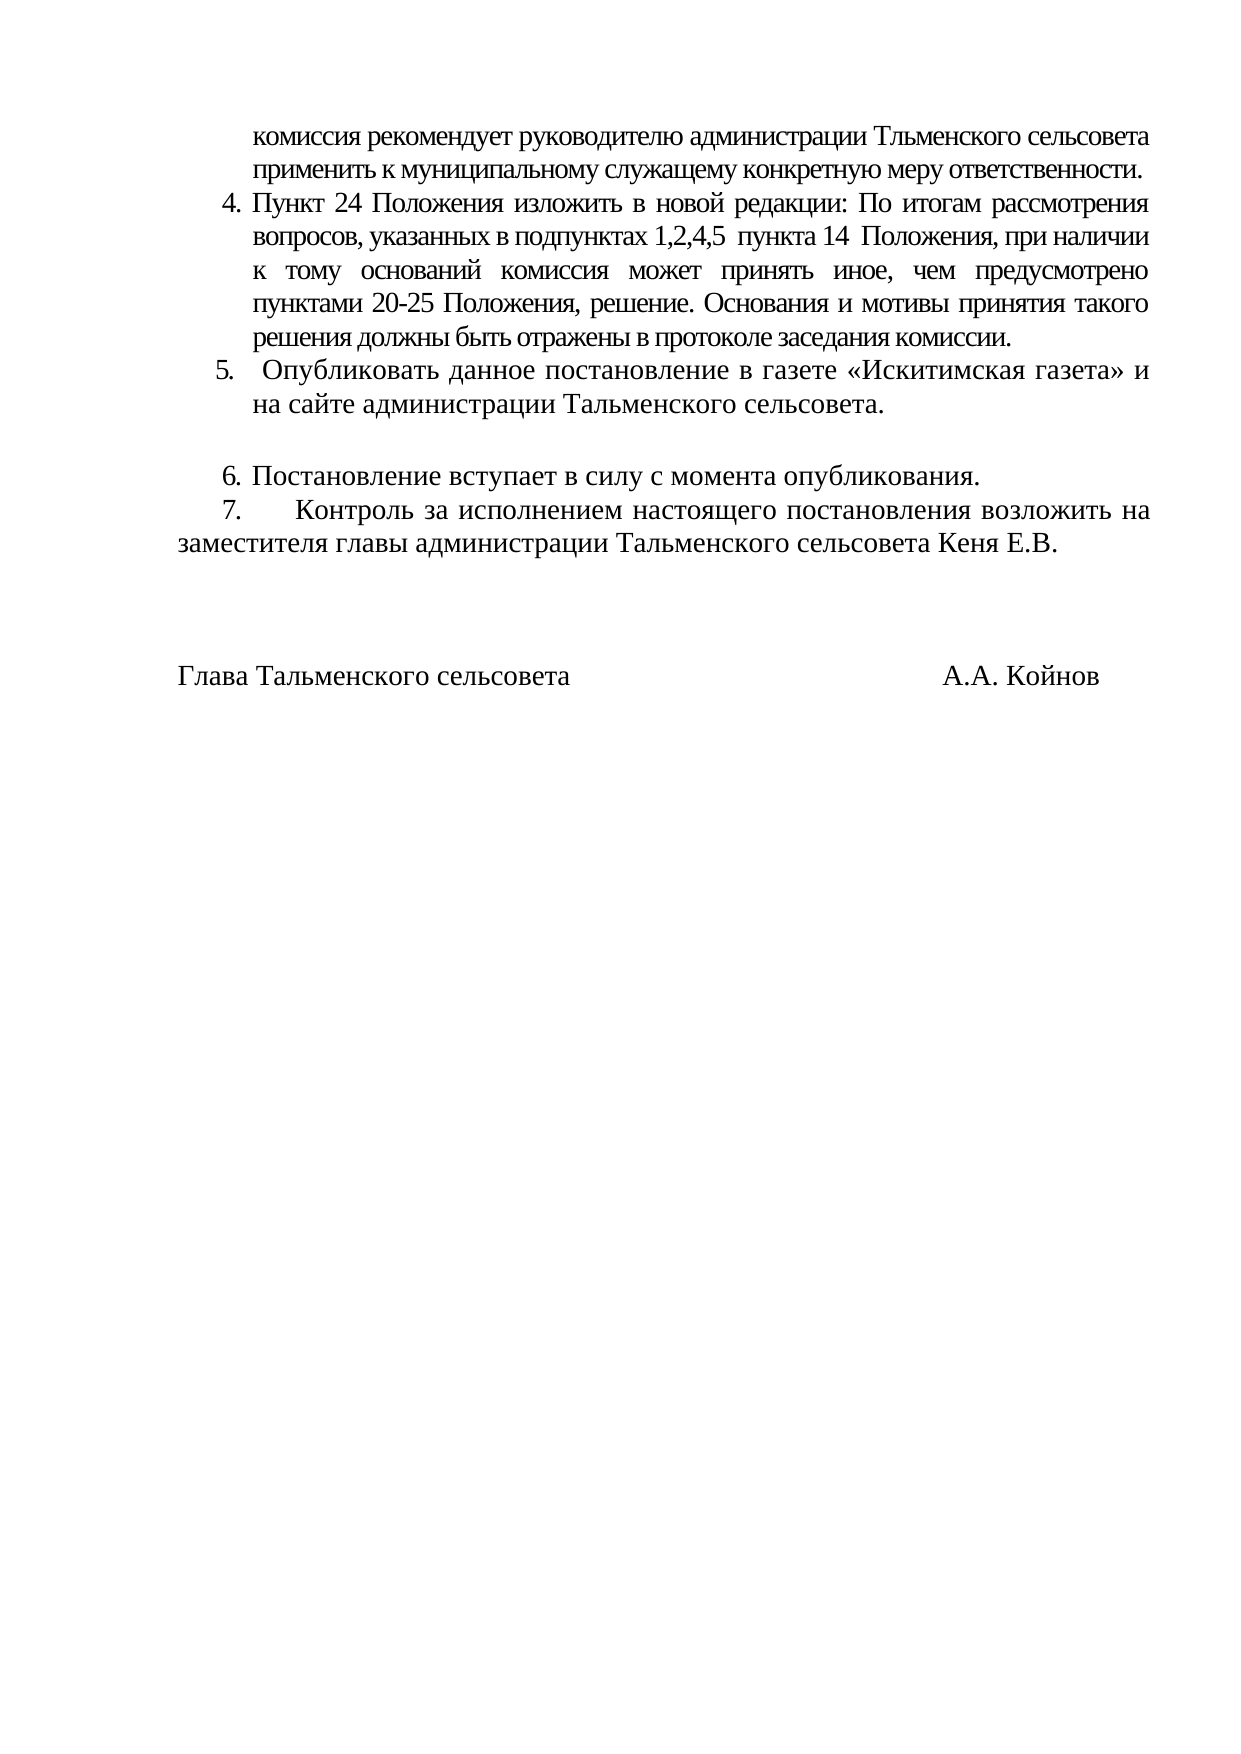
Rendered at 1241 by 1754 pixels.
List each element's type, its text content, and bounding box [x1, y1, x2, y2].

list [252, 118, 1150, 185]
list Опубликовать данное постановление в газете «Искитимская газета» и на сайте администрации Тальменского сельсовета. [215, 353, 1151, 420]
list 4. Пункт 24 Положения изложить в новой редакции: По итогам рассмотрения вопросов, указанных в подпунктах 1,2,4,5 пункта 14 Положения, при наличии к тому оснований комиссия может принять иное, чем предусмотрено пунктами 20-25 Положения, решение. Основания и мотивы принятия такого решения должны быть отражены в протоколе заседания комиссии. [222, 185, 1150, 353]
list Постановление вступает в силу с момента опубликования. [222, 459, 1152, 492]
text Глава Тальменского сельсовета А.А. Койнов [177, 658, 1148, 692]
list Контроль за исполнением настоящего постановления возложить на заместителя главы администрации Тальменского сельсовета Кеня Е.В. [177, 492, 1151, 559]
